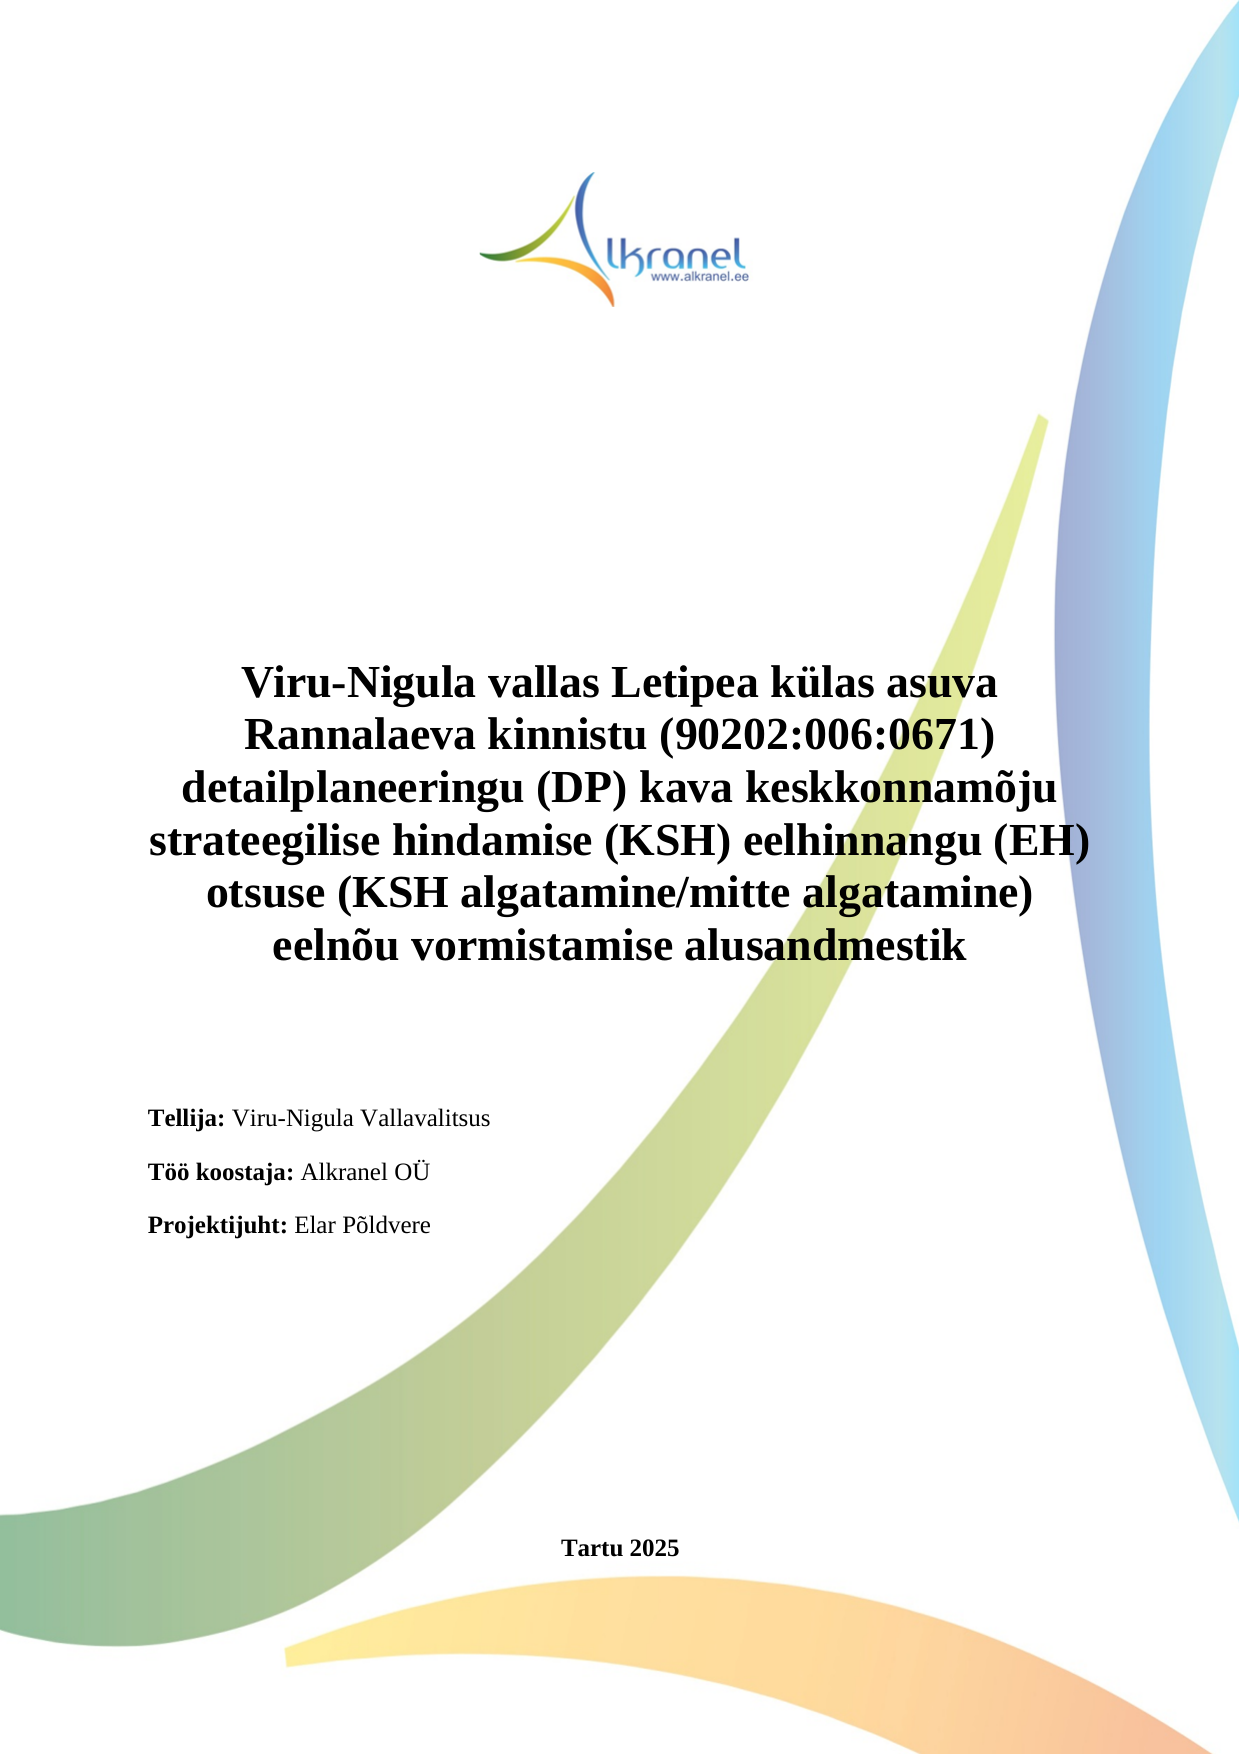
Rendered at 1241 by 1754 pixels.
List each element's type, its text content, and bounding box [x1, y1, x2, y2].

text Viru-Nigula vallas Letipea külas asuva Rannalaeva kinnistu (90202:006:0671) detailplaneeringu (DP) kava keskkonnamõju strateegilise hindamise (KSH) eelhinnangu (EH) otsuse (KSH algatamine/mitte algatamine) eelnõu vormistamise alusandmestik [148, 654, 1093, 970]
text Töö koostaja: Alkranel OÜ [148, 1157, 1093, 1185]
picture [0, 0, 1239, 1754]
text Tartu 2025 [148, 1533, 1093, 1562]
text Tellija: Viru-Nigula Vallavalitsus [148, 1103, 1093, 1132]
text Projektijuht: Elar Põldvere [148, 1210, 1093, 1239]
